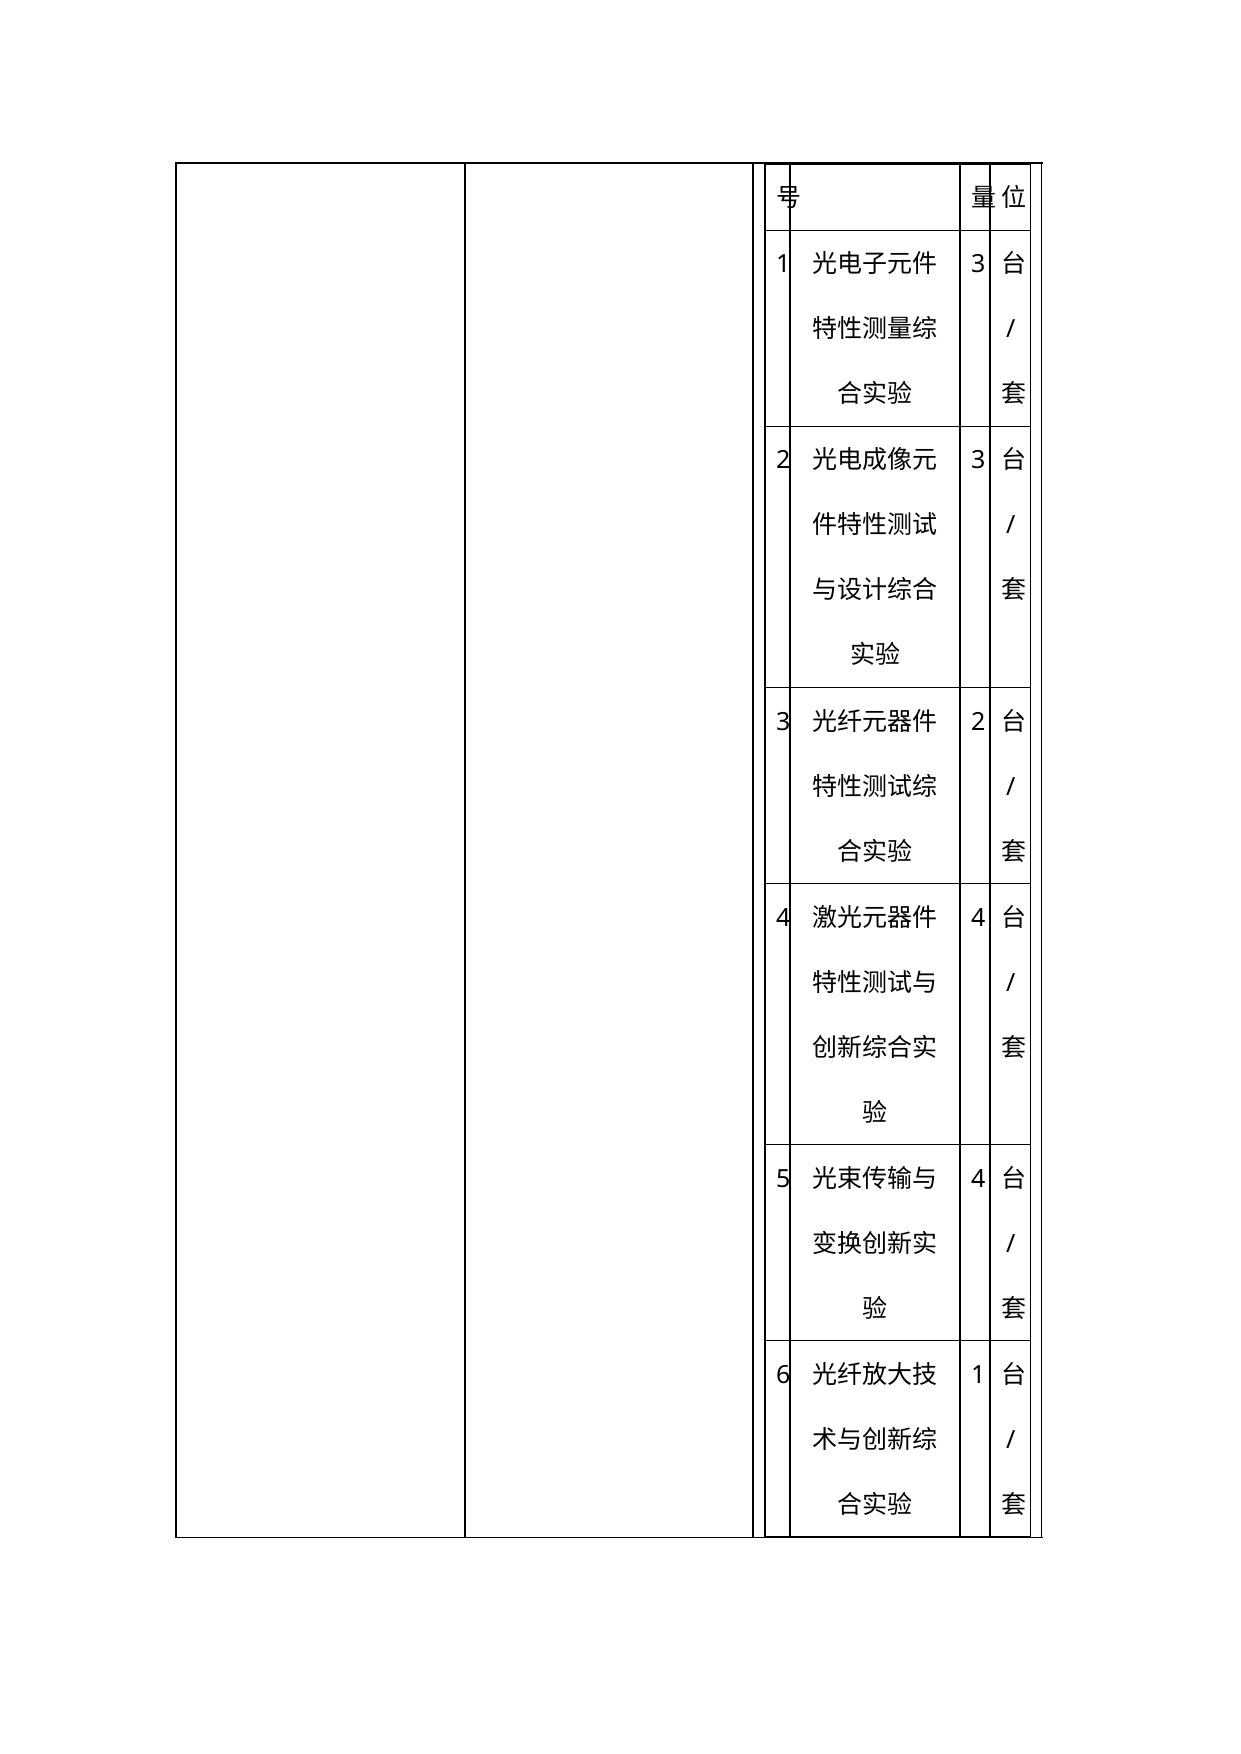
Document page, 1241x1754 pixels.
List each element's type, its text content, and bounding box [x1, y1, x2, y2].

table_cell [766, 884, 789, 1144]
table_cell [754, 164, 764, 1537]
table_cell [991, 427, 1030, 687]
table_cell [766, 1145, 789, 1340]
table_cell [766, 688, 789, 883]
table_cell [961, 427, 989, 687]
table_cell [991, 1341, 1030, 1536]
table_cell 1 [466, 164, 752, 1537]
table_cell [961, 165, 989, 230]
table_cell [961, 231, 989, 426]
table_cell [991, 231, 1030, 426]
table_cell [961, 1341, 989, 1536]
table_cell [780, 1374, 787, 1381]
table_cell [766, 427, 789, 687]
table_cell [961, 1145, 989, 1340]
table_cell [791, 1341, 959, 1536]
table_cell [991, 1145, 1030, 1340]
table_cell [177, 164, 464, 1537]
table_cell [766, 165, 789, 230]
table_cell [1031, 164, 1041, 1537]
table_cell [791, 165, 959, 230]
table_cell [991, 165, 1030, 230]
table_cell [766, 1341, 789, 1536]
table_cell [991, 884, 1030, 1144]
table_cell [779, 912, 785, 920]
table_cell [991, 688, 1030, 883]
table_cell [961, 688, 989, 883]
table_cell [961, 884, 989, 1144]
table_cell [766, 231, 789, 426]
